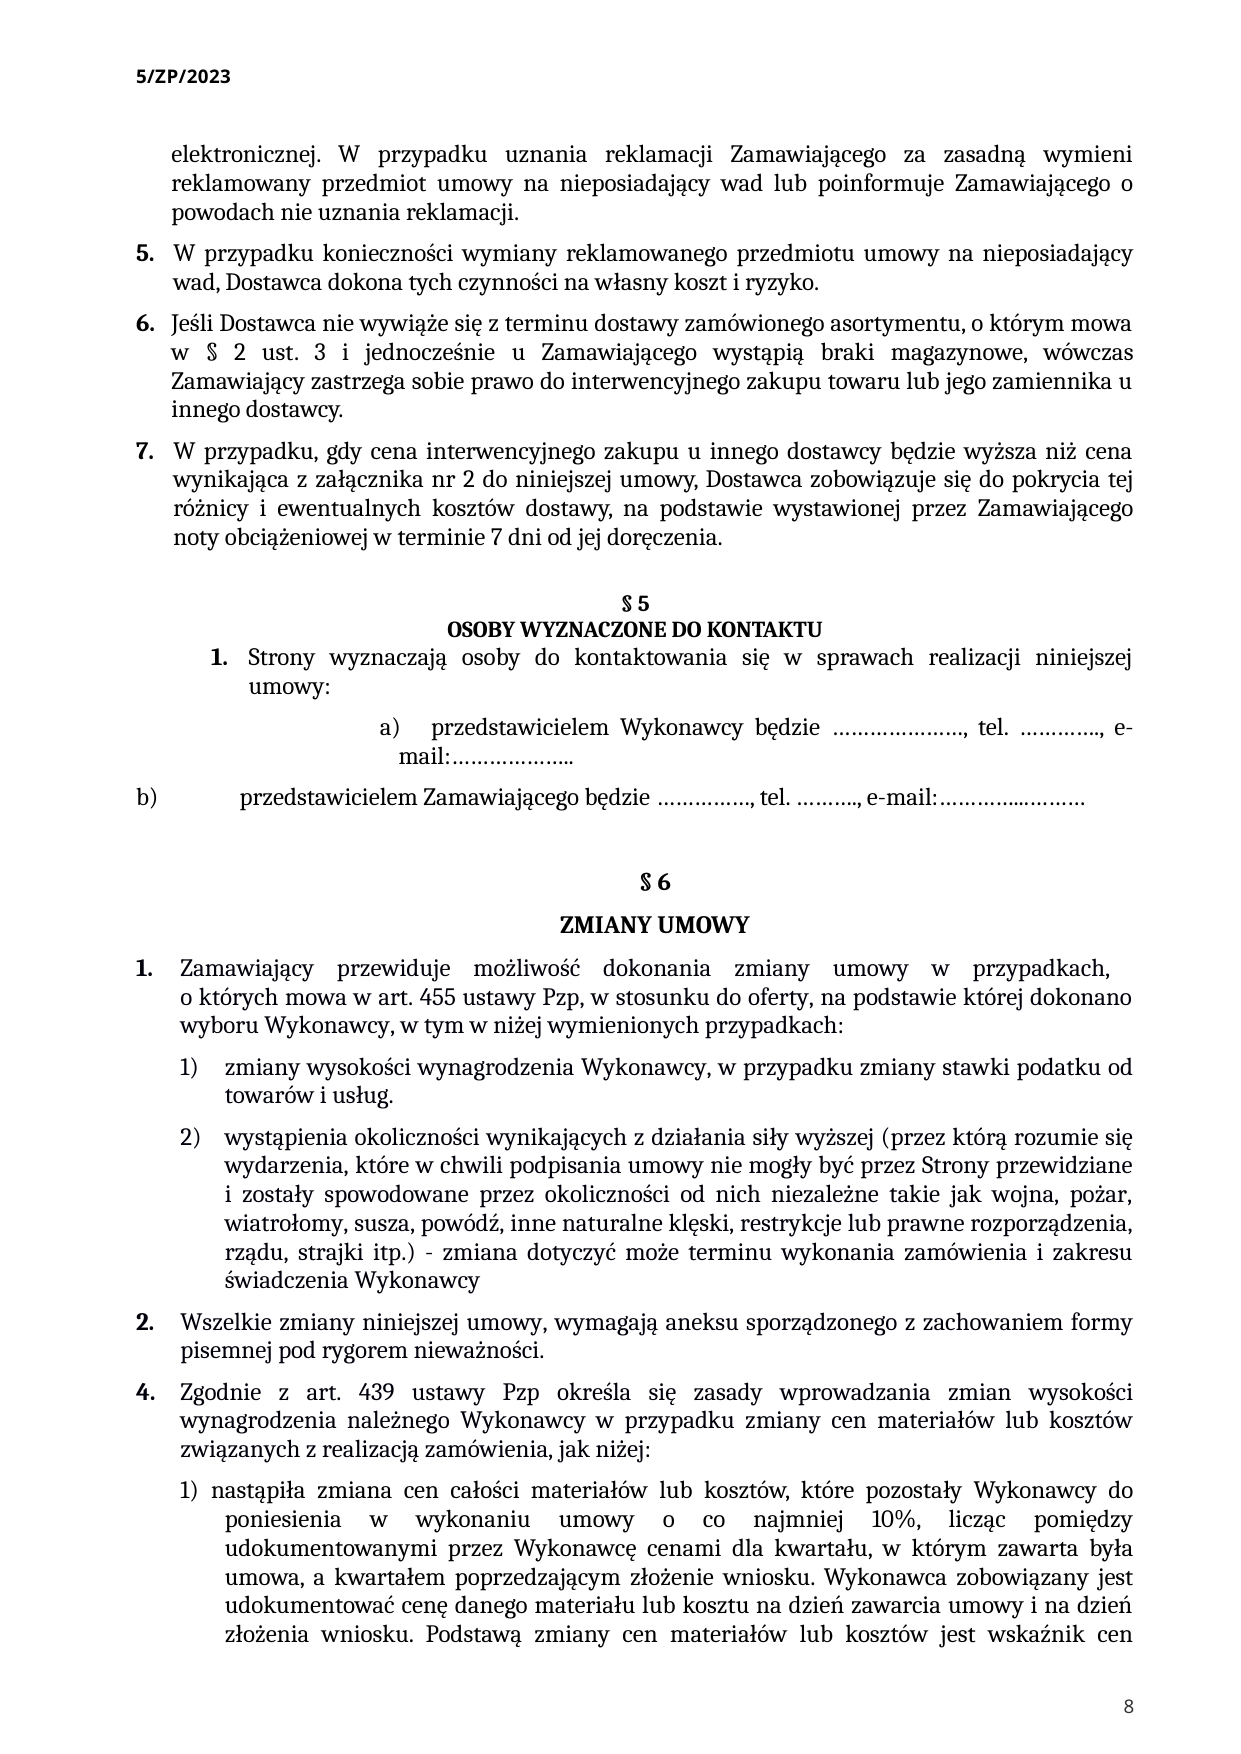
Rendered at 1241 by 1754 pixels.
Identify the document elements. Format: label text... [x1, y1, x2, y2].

list Jeśli Dostawca nie wywiąże się z terminu dostawy zamówionego asortymentu, o którym mowa w § 2 ust. 3 i jednocześnie u Zamawiającego wystąpią braki magazynowe, wówczas Zamawiający zastrzega sobie prawo do interwencyjnego zakupu towaru lub jego zamiennika u innego dostawcy. [136, 309, 1134, 424]
list W przypadku, gdy cena interwencyjnego zakupu u innego dostawcy będzie wyższa niż cena wynikająca z załącznika nr 2 do niniejszej umowy, Dostawca zobowiązuje się do pokrycia tej różnicy i ewentualnych kosztów dostawy, na podstawie wystawionej przez Zamawiającego noty obciążeniowej w terminie 7 dni od jej doręczenia. [136, 437, 1134, 552]
text 1. Zamawiający przewiduje możliwość dokonania zmiany umowy w przypadkach, o których mowa w art. 455 ustawy Pzp, w stosunku do oferty, na podstawie której dokonano wyboru Wykonawcy, w tym w niżej wymienionych przypadkach: [136, 954, 1134, 1040]
text Zmiany umowy [175, 911, 1134, 939]
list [136, 140, 1134, 227]
subtitle § 5 [136, 591, 1134, 617]
text 1) zmiany wysokości wynagrodzenia Wykonawcy, w przypadku zmiany stawki podatku od towarów i usług. [180, 1053, 1134, 1110]
text 2) wystąpienia okoliczności wynikających z działania siły wyższej (przez którą rozumie się wydarzenia, które w chwili podpisania umowy nie mogły być przez Strony przewidziane i zostały spowodowane przez okoliczności od nich niezależne takie jak wojna, pożar, wiatrołomy, susza, powódź, inne naturalne klęski, restrykcje lub prawne rozporządzenia, rządu, strajki itp.) - zmiana dotyczyć może terminu wykonania zamówienia i zakresu świadczenia Wykonawcy [180, 1123, 1134, 1295]
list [180, 1476, 1134, 1649]
text 4. Zgodnie z art. 439 ustawy Pzp określa się zasady wprowadzania zmian wysokości wynagrodzenia należnego Wykonawcy w przypadku zmiany cen materiałów lub kosztów związanych z realizacją zamówienia, jak niżej: [136, 1378, 1134, 1464]
text § 6 [175, 868, 1134, 896]
list W przypadku konieczności wymiany reklamowanego przedmiotu umowy na nieposiadający wad, Dostawca dokona tych czynności na własny koszt i ryzyko. [136, 239, 1134, 297]
list przedstawicielem Wykonawcy będzie …………………, tel. …………., e-mail:……………….. [379, 713, 1134, 771]
text 2. Wszelkie zmiany niniejszej umowy, wymagają aneksu sporządzonego z zachowaniem formy pisemnej pod rygorem nieważności. [136, 1308, 1134, 1365]
list przedstawicielem Zamawiającego będzie ……………, tel. ………., e-mail:…………...……… [136, 783, 1134, 812]
list Strony wyznaczają osoby do kontaktowania się w sprawach realizacji niniejszej umowy: [211, 643, 1134, 701]
subtitle osoby wyznaczone do kontaktu [136, 617, 1134, 643]
